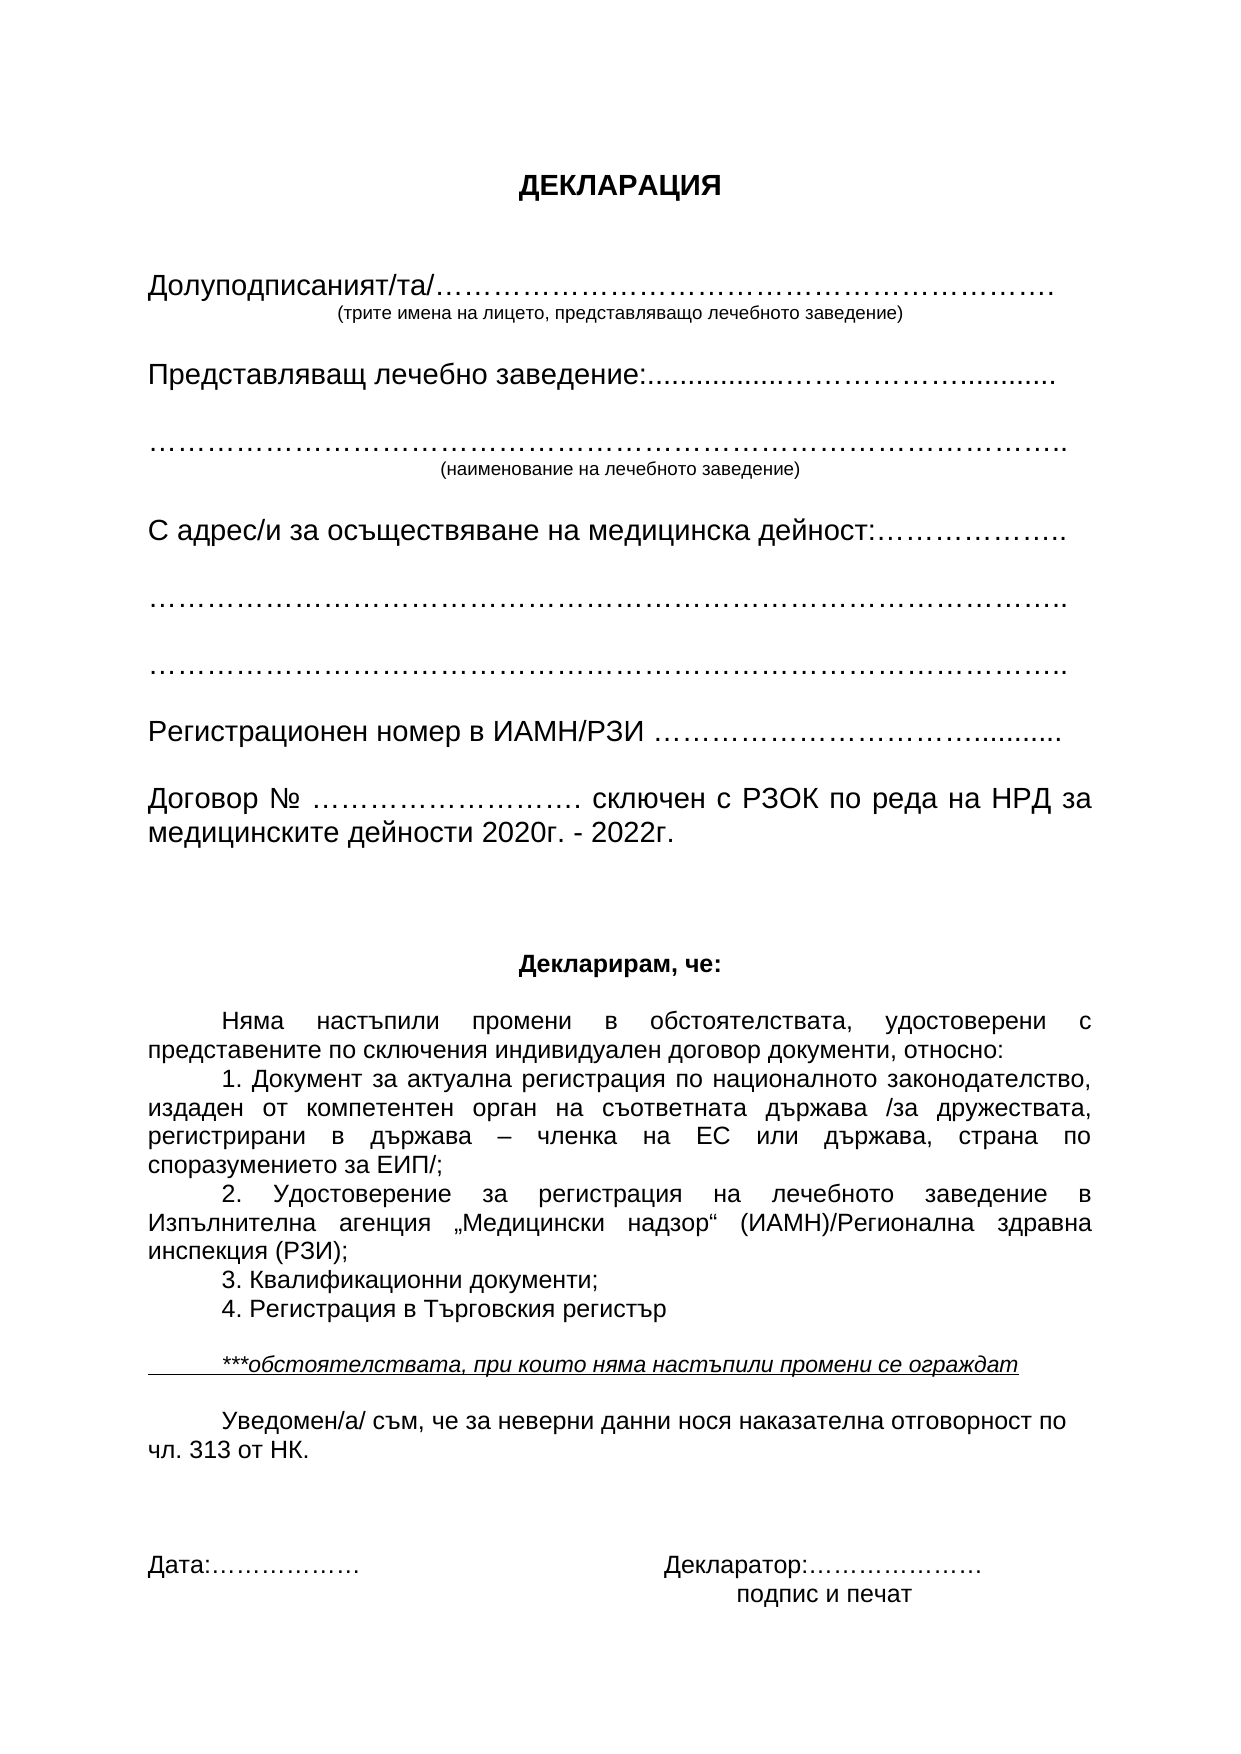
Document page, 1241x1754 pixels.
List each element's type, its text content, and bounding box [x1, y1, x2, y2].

subtitle подпис и печат [148, 1579, 1093, 1608]
text 4. Регистрация в Търговския регистър [148, 1294, 1093, 1322]
text (наименование на лечебното заведение) [148, 458, 1093, 479]
text (трите имена на лицето, представляващо лечебното заведение) [148, 302, 1093, 323]
subtitle декларация [148, 168, 1093, 201]
text 1. Документ за актуална регистрация по националното законодателство, издаден от компетентен орган на съответната държава /за дружествата, регистрирани в държава – членка на ЕС или държава, страна по споразумението за ЕИП/; [148, 1064, 1093, 1179]
text Няма настъпили промени в обстоятелствата, удостоверени с представените по сключения индивидуален договор документи, относно: [148, 1006, 1093, 1064]
text ………………………………………………………………………………….. [148, 424, 1093, 458]
text Договор № ………………………. сключен с РЗОК по реда на НРД за медицинските дейности 2020г. - 2022г. [148, 781, 1093, 848]
text С адрес/и за осъществяване на медицинска дейност:……………….. [148, 513, 1093, 546]
text 3. Квалификационни документи; [148, 1265, 1093, 1294]
text Уведомен/а/ съм, че за неверни данни нося наказателна отговорност по чл. 313 от НК. [148, 1406, 1093, 1464]
text Декларирам, че: [148, 949, 1093, 977]
text ………………………………………………………………………………….. [148, 647, 1093, 680]
text 2. Удостоверение за регистрация на лечебното заведение в Изпълнителна агенция „Медицински надзор“ (ИАМН)/Регионална здравна инспекция (РЗИ); [148, 1179, 1093, 1265]
text ………………………………………………………………………………….. [148, 580, 1093, 613]
text ***обстоятелствата, при които няма настъпили промени се ограждат [148, 1351, 1093, 1378]
text Дата:……………… Декларатор:………………… [148, 1550, 1093, 1579]
text Долуподписаният/та/………………………………………………………. [148, 268, 1093, 302]
text Представляващ лечебно заведение:.................………………............ [148, 357, 1093, 391]
text Регистрационен номер в ИАМН/РЗИ ……………………………........... [148, 714, 1093, 747]
